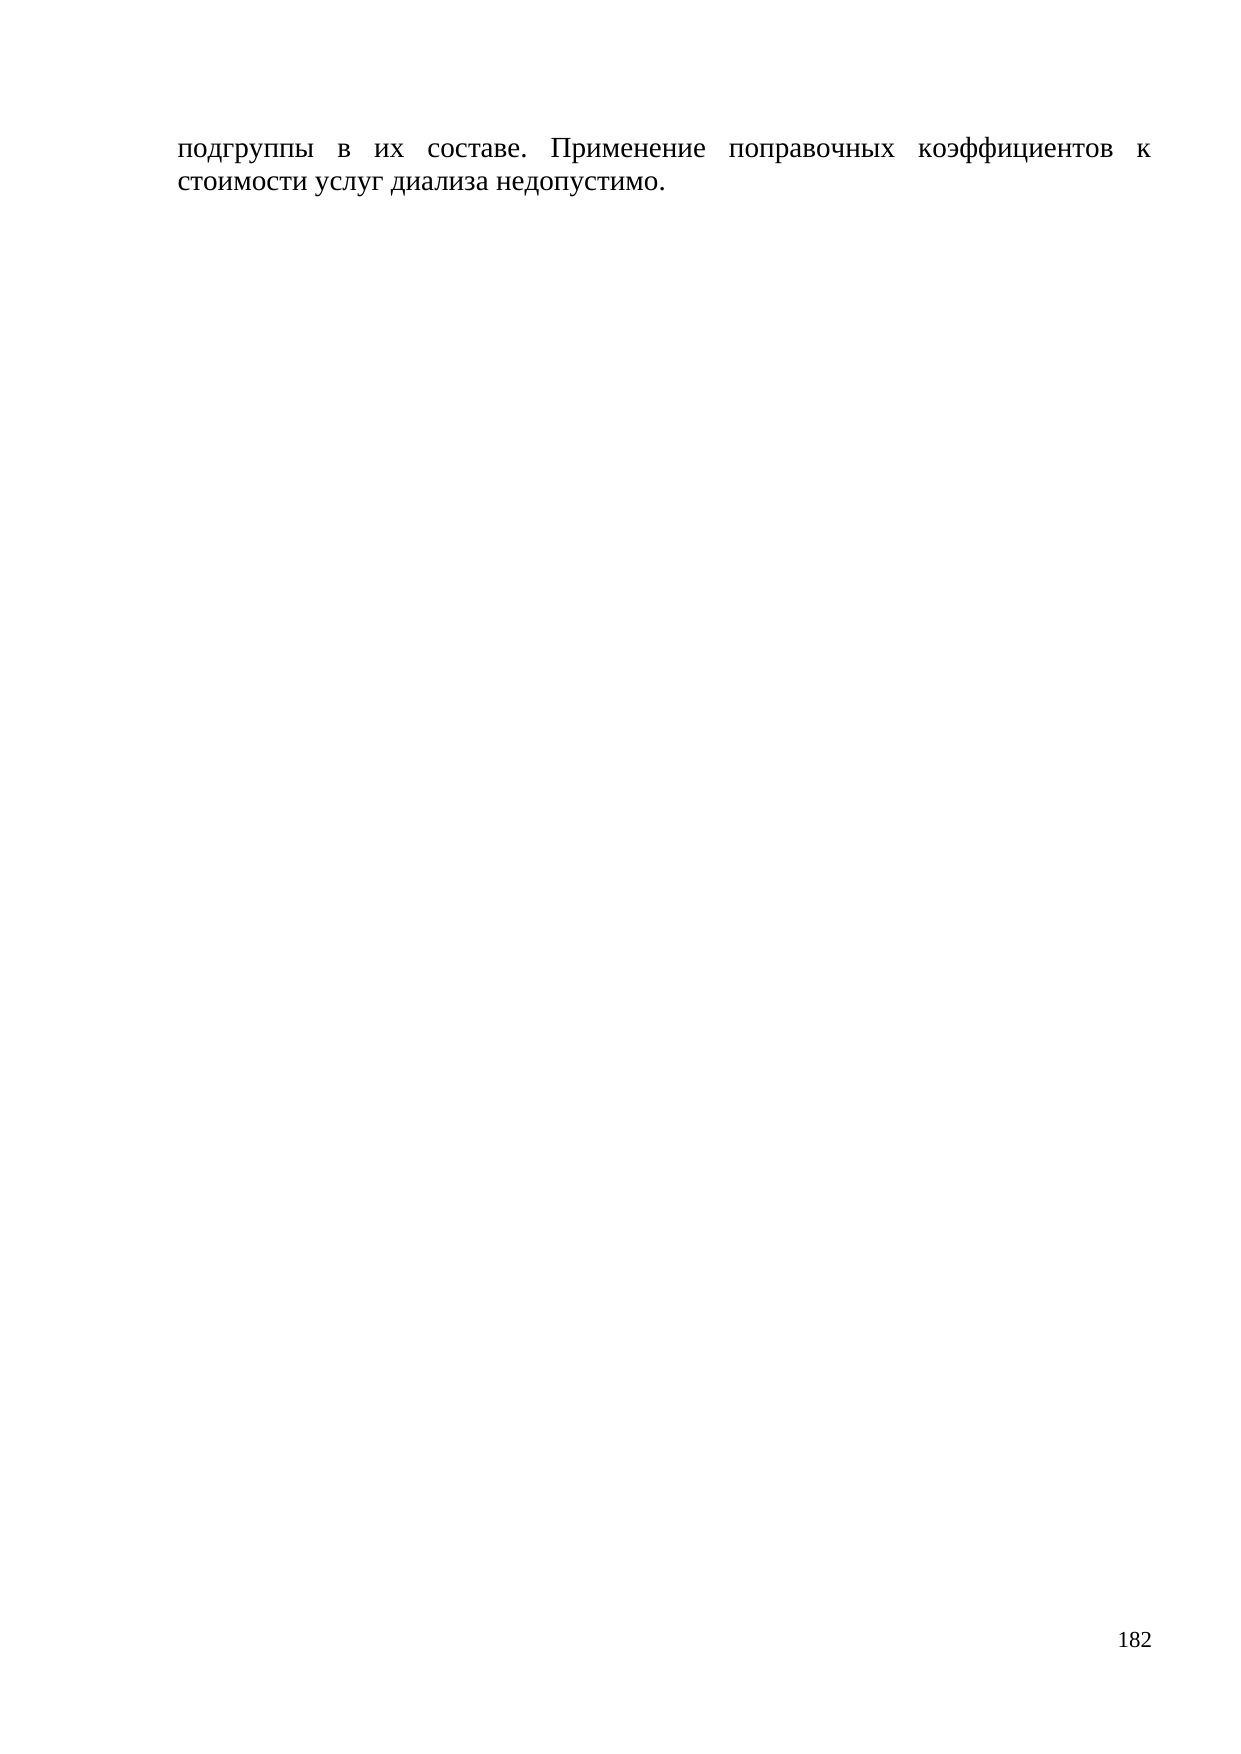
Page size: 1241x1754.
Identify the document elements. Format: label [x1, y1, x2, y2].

text [177, 130, 1152, 197]
